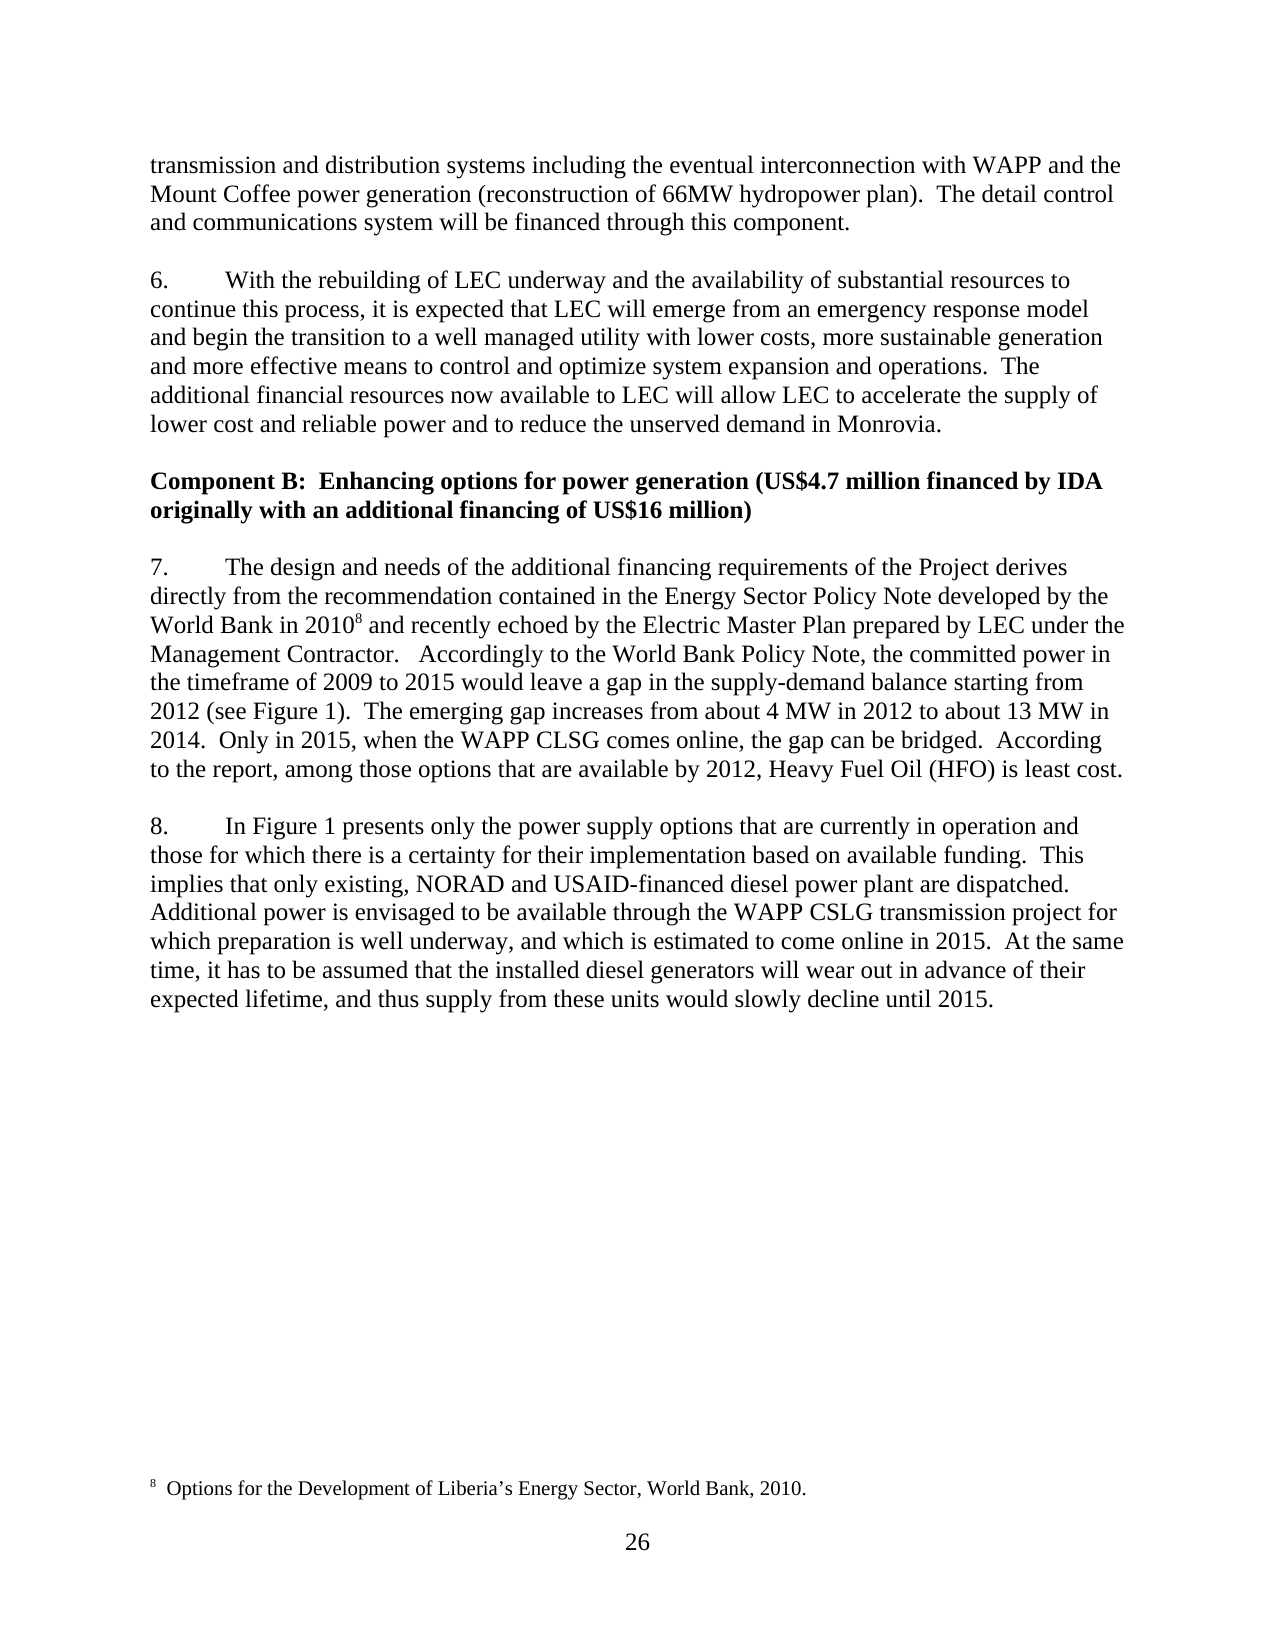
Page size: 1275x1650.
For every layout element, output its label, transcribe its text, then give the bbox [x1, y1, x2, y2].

text Component B: Enhancing options for power generation (US$4.7 million financed by IDA originally with an additional financing of US$16 million) [150, 466, 1125, 524]
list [150, 150, 1125, 236]
list In Figure 1 presents only the power supply options that are currently in operation and those for which there is a certainty for their implementation based on available funding. This implies that only existing, NORAD and USAID-financed diesel power plant are dispatched. Additional power is envisaged to be available through the WAPP CSLG transmission project for which preparation is well underway, and which is estimated to come online in 2015. At the same time, it has to be assumed that the installed diesel generators will wear out in advance of their expected lifetime, and thus supply from these units would slowly decline until 2015. [150, 811, 1125, 1012]
list With the rebuilding of LEC underway and the availability of substantial resources to continue this process, it is expected that LEC will emerge from an emergency response model and begin the transition to a well managed utility with lower costs, more sustainable generation and more effective means to control and optimize system expansion and operations. The additional financial resources now available to LEC will allow LEC to accelerate the supply of lower cost and reliable power and to reduce the unserved demand in Monrovia. [150, 265, 1125, 437]
list The design and needs of the additional financing requirements of the Project derives directly from the recommendation contained in the Energy Sector Policy Note developed by the World Bank in 2010 and recently echoed by the Electric Master Plan prepared by LEC under the Management Contractor. Accordingly to the World Bank Policy Note, the committed power in the timeframe of 2009 to 2015 would leave a gap in the supply-demand balance starting from 2012 (see Figure 1). The emerging gap increases from about 4 MW in 2012 to about 13 MW in 2014. Only in 2015, when the WAPP CLSG comes online, the gap can be bridged. According to the report, among those options that are available by 2012, Heavy Fuel Oil (HFO) is least cost. [150, 552, 1125, 782]
